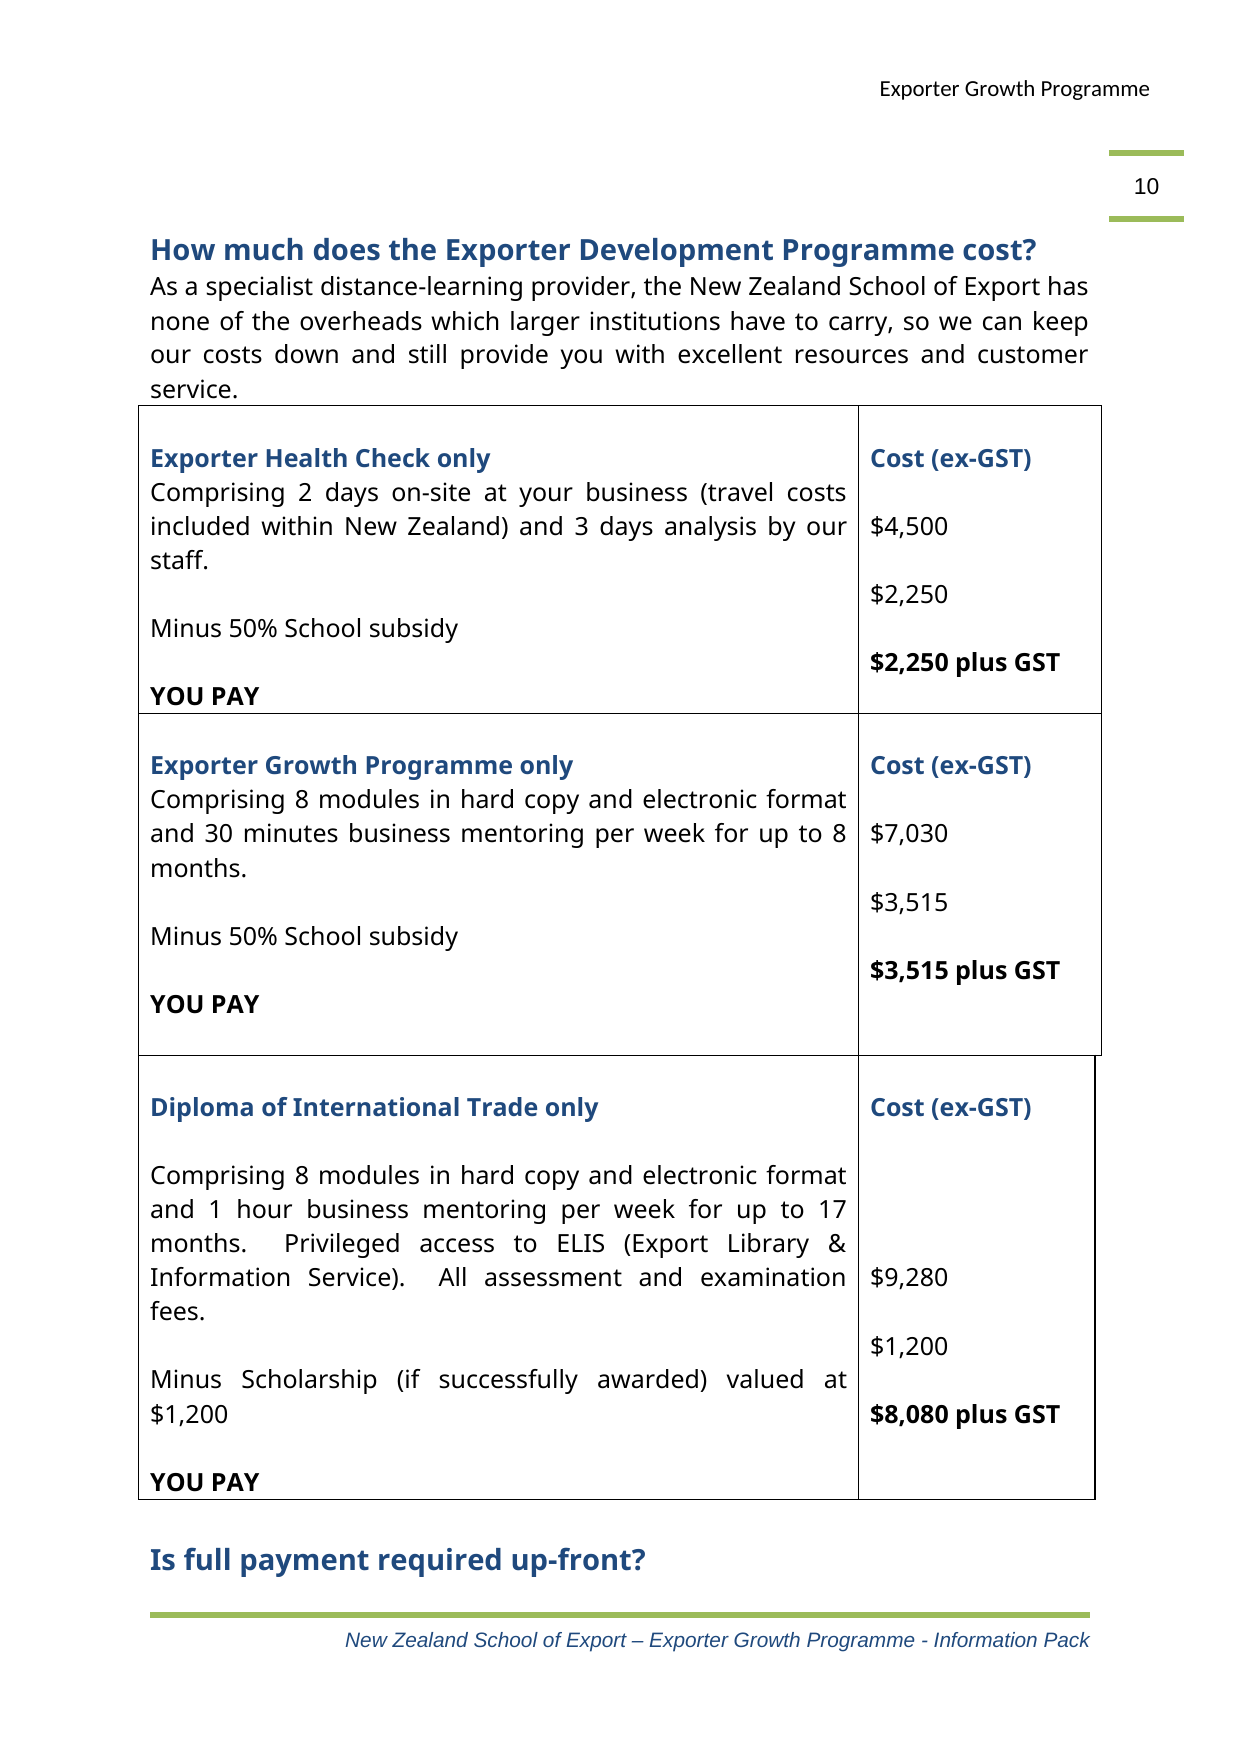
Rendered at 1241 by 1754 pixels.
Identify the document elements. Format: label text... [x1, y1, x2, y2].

table_header Exporter Health Check only Comprising 2 days on-site at your business (travel costs included within New Zealand) and 3 days analysis by our staff. Minus 50% School subsidy YOU PAY [139, 406, 858, 713]
text As a specialist distance-learning provider, the New Zealand School of Export has none of the overheads which larger institutions have to carry, so we can keep our costs down and still provide you with excellent resources and customer service. [150, 269, 1090, 405]
table_cell Cost (ex-GST) $7,030 $3,515 $3,515 plus GST [859, 714, 1101, 1054]
table_cell Exporter Growth Programme only Comprising 8 modules in hard copy and electronic format and 30 minutes business mentoring per week for up to 8 months. Minus 50% School subsidy YOU PAY [139, 714, 858, 1054]
table_cell Diploma of International Trade only Comprising 8 modules in hard copy and electronic format and 1 hour business mentoring per week for up to 17 months. Privileged access to ELIS (Export Library & Information Service). All assessment and examination fees. Minus Scholarship (if successfully awarded) valued at $1,200 YOU PAY [139, 1056, 858, 1498]
table_cell Cost (ex-GST) $9,280 $1,200 $8,080 plus GST [859, 1056, 1094, 1498]
table_header Cost (ex-GST) $4,500 $2,250 $2,250 plus GST [859, 406, 1101, 713]
text Is full payment required up-front? [150, 1539, 1090, 1579]
text How much does the Exporter Development Programme cost? [150, 229, 1090, 269]
